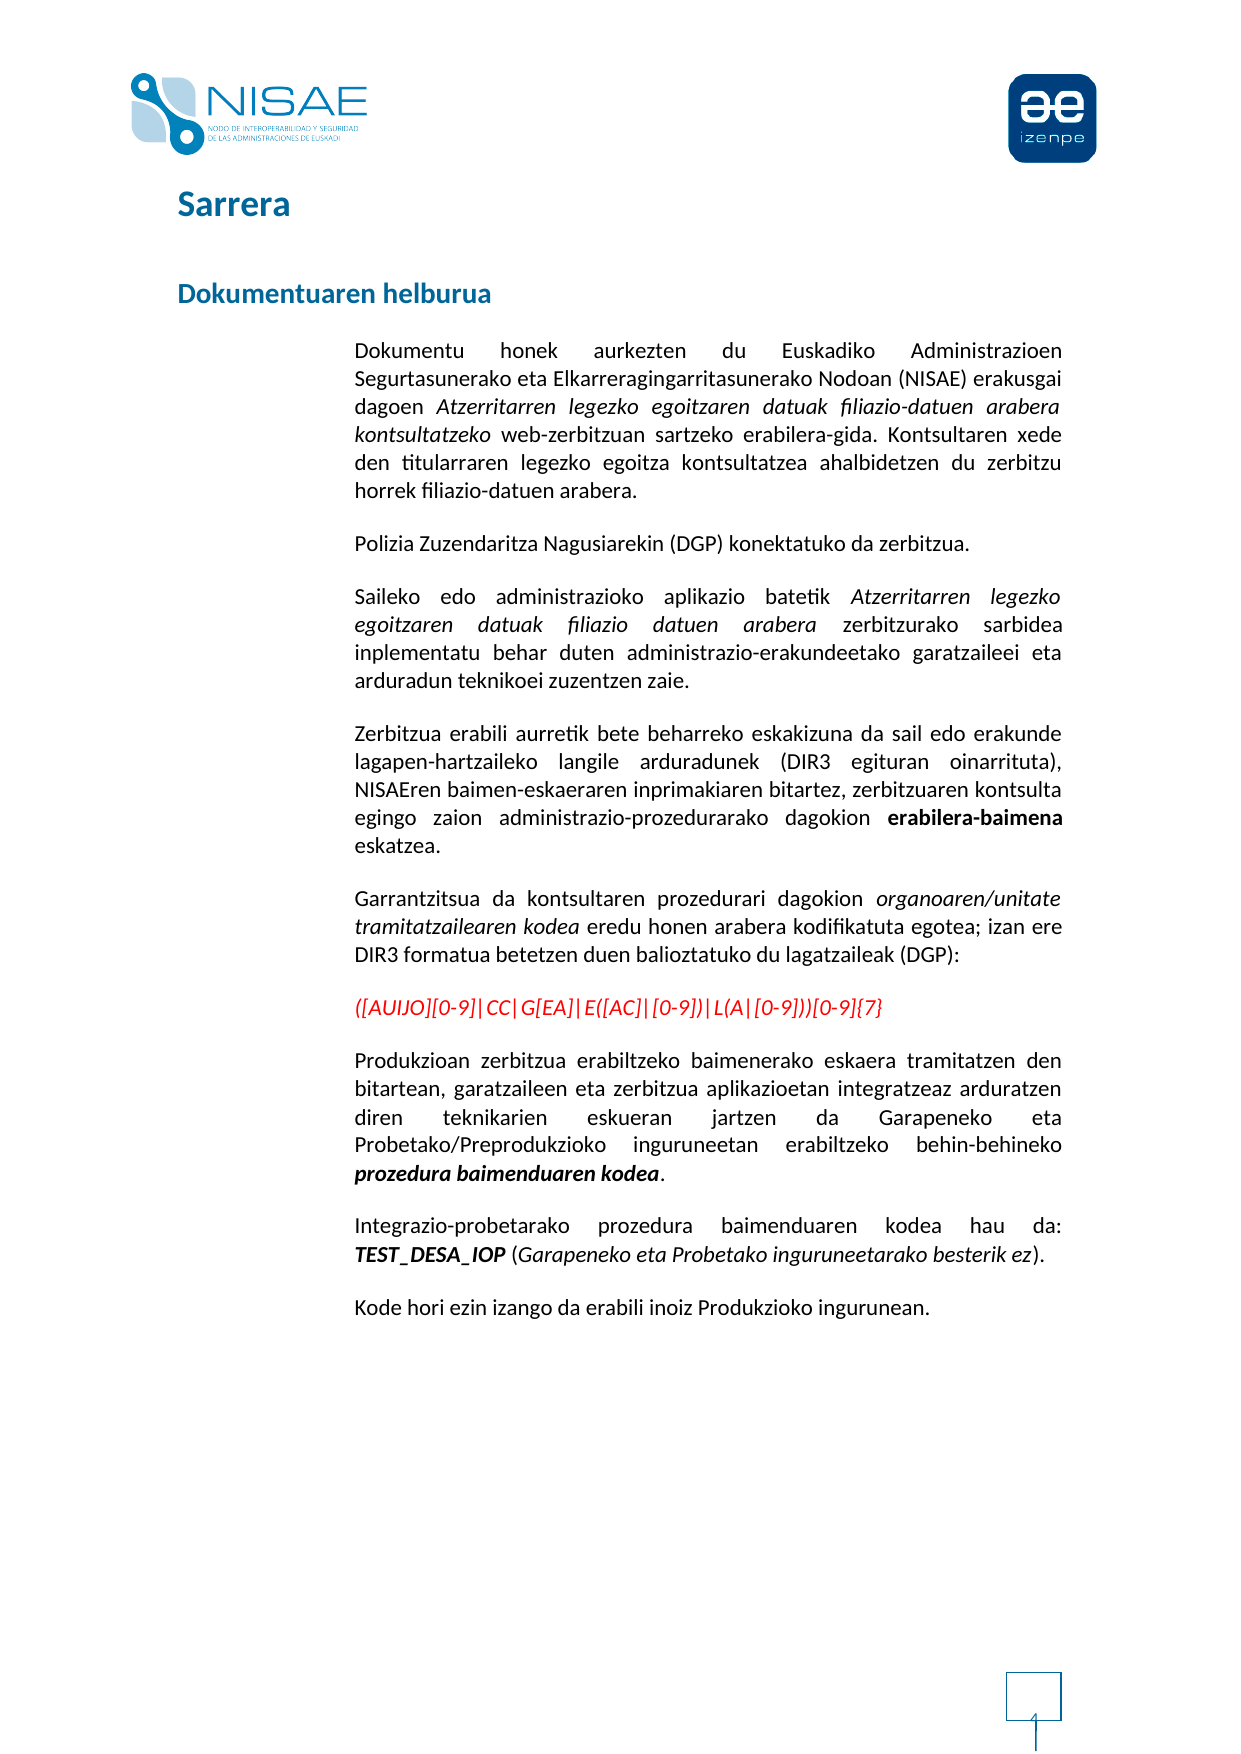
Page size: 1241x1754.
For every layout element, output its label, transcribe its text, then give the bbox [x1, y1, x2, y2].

text ([AUIJO][0-9]|CC|G[EA]|E([AC]|[0-9])|L(A|[0-9]))[0-9]{7} [354, 993, 1063, 1022]
text Kode hori ezin izango da erabili inoiz Produkzioko ingurunean. [354, 1293, 1063, 1321]
picture [181, 131, 193, 143]
picture [118, 73, 180, 155]
text Sarrera [177, 180, 1063, 226]
text Dokumentuaren helburua [177, 276, 1063, 311]
text Zerbitzua erabili aurretik bete beharreko eskakizuna da sail edo erakunde lagapen-hartzaileko langile arduradunek (DIR3 egituran oinarrituta), NISAEren baimen-eskaeraren inprimakiaren bitartez, zerbitzuaren kontsulta egingo zaion administrazio-prozedurarako dagokion erabilera-baimena eskatzea. [354, 719, 1063, 859]
picture [139, 81, 148, 90]
text Integrazio-probetarako prozedura baimenduaren kodea hau da: TEST_DESA_IOP (Garapeneko eta Probetako inguruneetarako besterik ez). [354, 1212, 1063, 1268]
picture [149, 73, 386, 155]
picture [1007, 74, 1097, 163]
text Garrantzitsua da kontsultaren prozedurari dagokion organoaren/unitate tramitatzailearen kodea eredu honen arabera kodifikatuta egotea; izan ere DIR3 formatua betetzen duen balioztatuko du lagatzaileak (DGP): [354, 884, 1063, 968]
text Produkzioan zerbitzua erabiltzeko baimenerako eskaera tramitatzen den bitartean, garatzaileen eta zerbitzua aplikazioetan integratzeaz arduratzen diren teknikarien eskueran jartzen da Garapeneko eta Probetako/Preprodukzioko inguruneetan erabiltzeko behin-behineko prozedura baimenduaren kodea. [354, 1047, 1063, 1187]
text Saileko edo administrazioko aplikazio batetik Atzerritarren legezko egoitzaren datuak filiazio datuen arabera zerbitzurako sarbidea inplementatu behar duten administrazio-erakundeetako garatzaileei eta arduradun teknikoei zuzentzen zaie. [354, 582, 1063, 694]
text Dokumentu honek aurkezten du Euskadiko Administrazioen Segurtasunerako eta Elkarreragingarritasunerako Nodoan (NISAE) erakusgai dagoen Atzerritarren legezko egoitzaren datuak filiazio-datuen arabera kontsultatzeko web-zerbitzuan sartzeko erabilera-gida. Kontsultaren xede den titularraren legezko egoitza kontsultatzea ahalbidetzen du zerbitzu horrek filiazio-datuen arabera. [354, 336, 1063, 504]
text Polizia Zuzendaritza Nagusiarekin (DGP) konektatuko da zerbitzua. [354, 529, 1063, 557]
